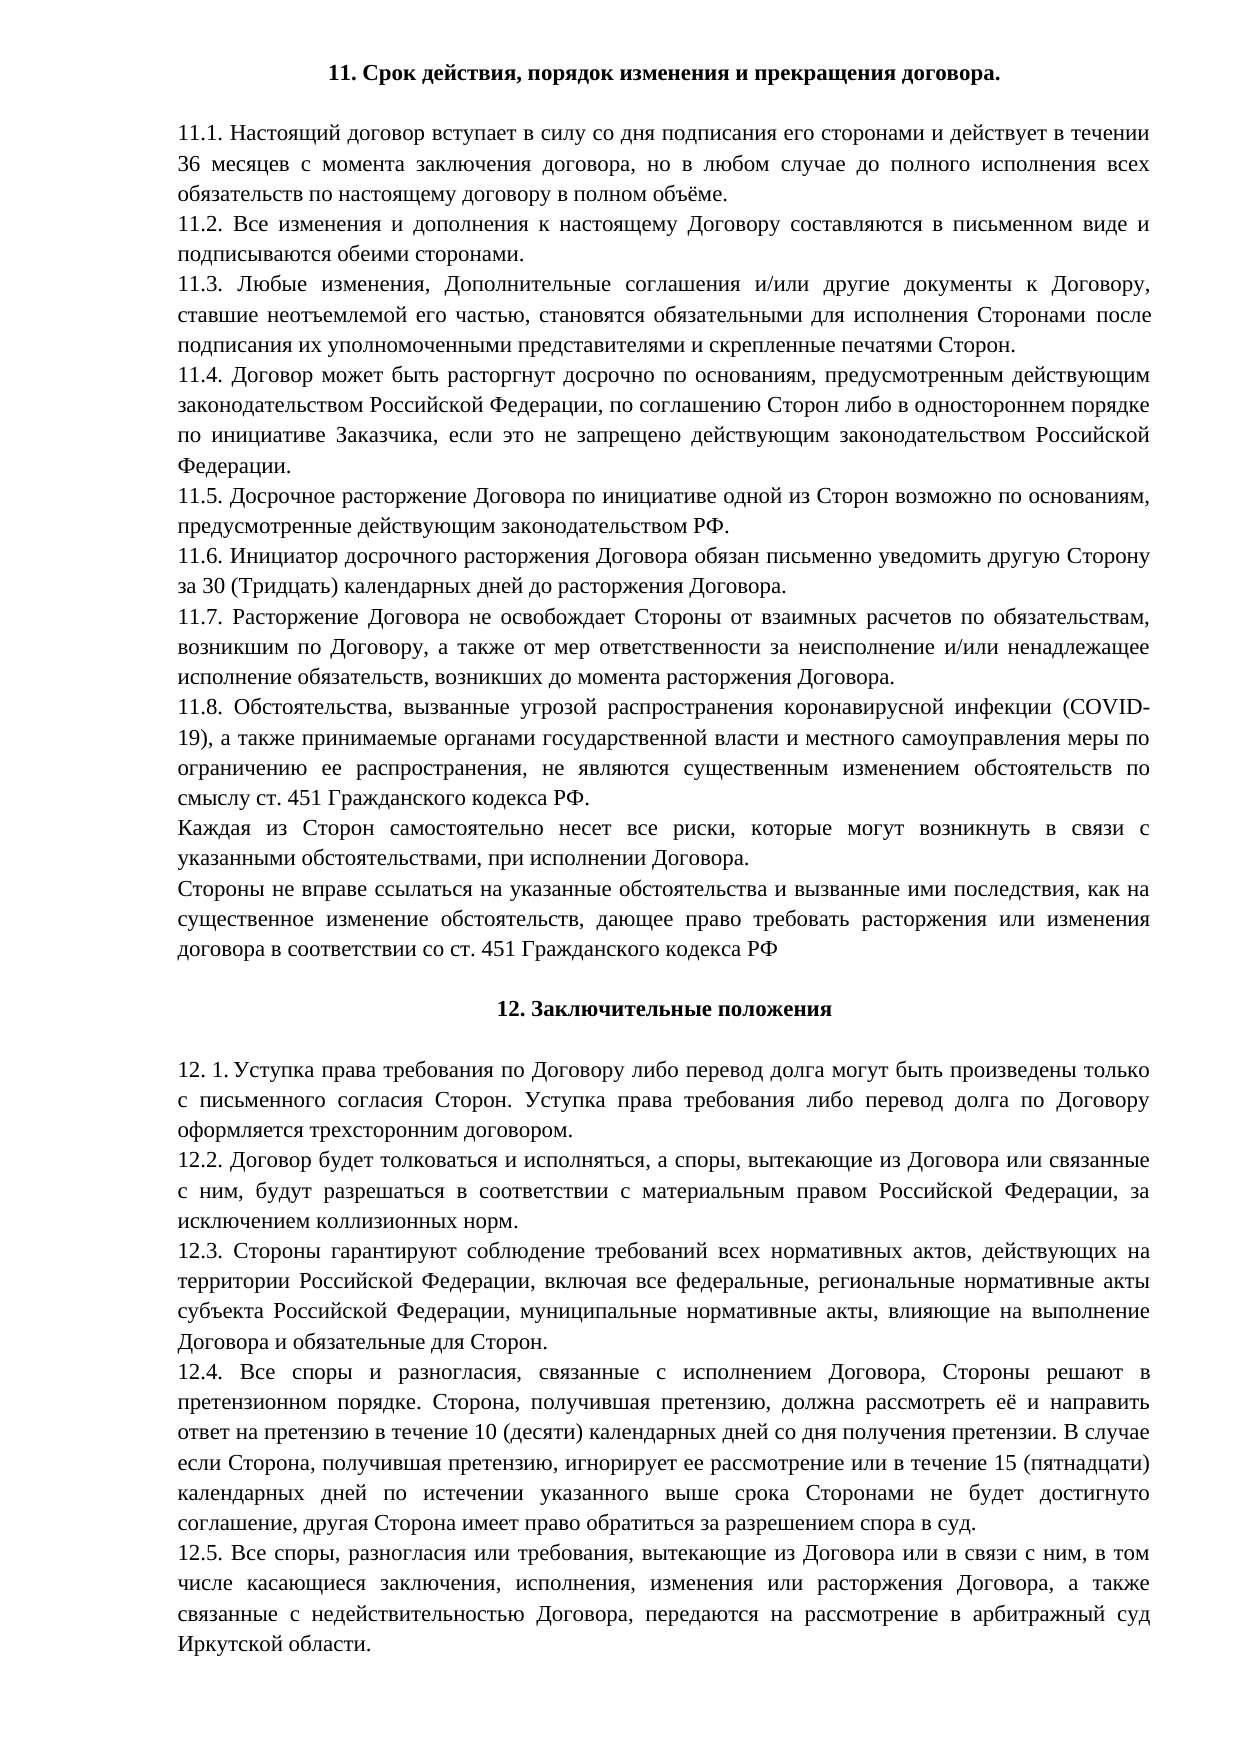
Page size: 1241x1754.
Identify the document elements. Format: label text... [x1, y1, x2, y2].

text 12.3. Стороны гарантируют соблюдение требований всех нормативных актов, действующих на территории Российской Федерации, включая все федеральные, региональные нормативные акты субъекта Российской Федерации, муниципальные нормативные акты, влияющие на выполнение Договора и обязательные для Сторон. [177, 1237, 1152, 1354]
text 12. Заключительные положения [177, 996, 1152, 1022]
text 11.5. Досрочное расторжение Договора по инициативе одной из Сторон возможно по основаниям, предусмотренные действующим законодательством РФ. [177, 482, 1152, 538]
text 11.1. Настоящий договор вступает в силу со дня подписания его сторонами и действует в течении 36 месяцев с момента заключения договора, но в любом случае до полного исполнения всех обязательств по настоящему договору в полном объёме. [177, 119, 1152, 206]
list 12.4. Все споры и разногласия, связанные с исполнением Договора, Стороны решают в претензионном порядке. Сторона, получившая претензию, должна рассмотреть её и направить ответ на претензию в течение 10 (десяти) календарных дней со дня получения претензии. В случае если Сторона, получившая претензию, игнорирует ее рассмотрение или в течение 15 (пятнадцати) календарных дней по истечении указанного выше срока Сторонами не будет достигнуто соглашение, другая Сторона имеет право обратиться за разрешением спора в суд. [177, 1358, 1152, 1535]
text 11.8. Обстоятельства, вызванные угрозой распространения коронавирусной инфекции (COVID-19), а также принимаемые органами государственной власти и местного самоуправления меры по ограничению ее распространения, не являются существенным изменением обстоятельств по смыслу ст. 451 Гражданского кодекса РФ. [177, 693, 1152, 810]
text 11.6. Инициатор досрочного расторжения Договора обязан письменно уведомить другую Сторону за 30 (Тридцать) календарных дней до расторжения Договора. [177, 542, 1152, 599]
text 11.7. Расторжение Договора не освобождает Стороны от взаимных расчетов по обязательствам, возникшим по Договору, а также от мер ответственности за неисполнение и/или ненадлежащее исполнение обязательств, возникших до момента расторжения Договора. [177, 603, 1152, 689]
text 11.2. Все изменения и дополнения к настоящему Договору составляются в письменном виде и подписываются обеими сторонами. [177, 210, 1152, 267]
text Стороны не вправе ссылаться на указанные обстоятельства и вызванные ими последствия, как на существенное изменение обстоятельств, дающее право требовать расторжения или изменения договора в соответствии со ст. 451 Гражданского кодекса РФ [177, 875, 1152, 961]
text 11. Срок действия, порядок изменения и прекращения договора. [177, 59, 1152, 85]
text 12. 1. Уступка права требования по Договору либо перевод долга могут быть произведены только с письменного согласия Сторон. Уступка права требования либо перевод долга по Договору оформляется трехсторонним договором. [177, 1056, 1152, 1143]
text 11.3. Любые изменения, Дополнительные соглашения и/или другие документы к Договору, ставшие неотъемлемой его частью, становятся обязательными для исполнения Сторонами после подписания их уполномоченными представителями и скрепленные печатями Сторон. [177, 271, 1152, 357]
text 12.2. Договор будет толковаться и исполняться, а споры, вытекающие из Договора или связанные с ним, будут разрешаться в соответствии с материальным правом Российской Федерации, за исключением коллизионных норм. [177, 1147, 1152, 1233]
text Каждая из Сторон самостоятельно несет все риски, которые могут возникнуть в связи с указанными обстоятельствами, при исполнении Договора. [177, 814, 1152, 871]
list 11.4. Договор может быть расторгнут досрочно по основаниям, предусмотренным действующим законодательством Российской Федерации, по соглашению Сторон либо в одностороннем порядке по инициативе Заказчика, если это не запрещено действующим законодательством Российской Федерации. [177, 361, 1152, 478]
text 12.5. Все споры, разногласия или требования, вытекающие из Договора или в связи с ним, в том числе касающиеся заключения, исполнения, изменения или расторжения Договора, а также связанные с недействительностью Договора, передаются на рассмотрение в арбитражный суд Иркутской области. [177, 1539, 1152, 1656]
